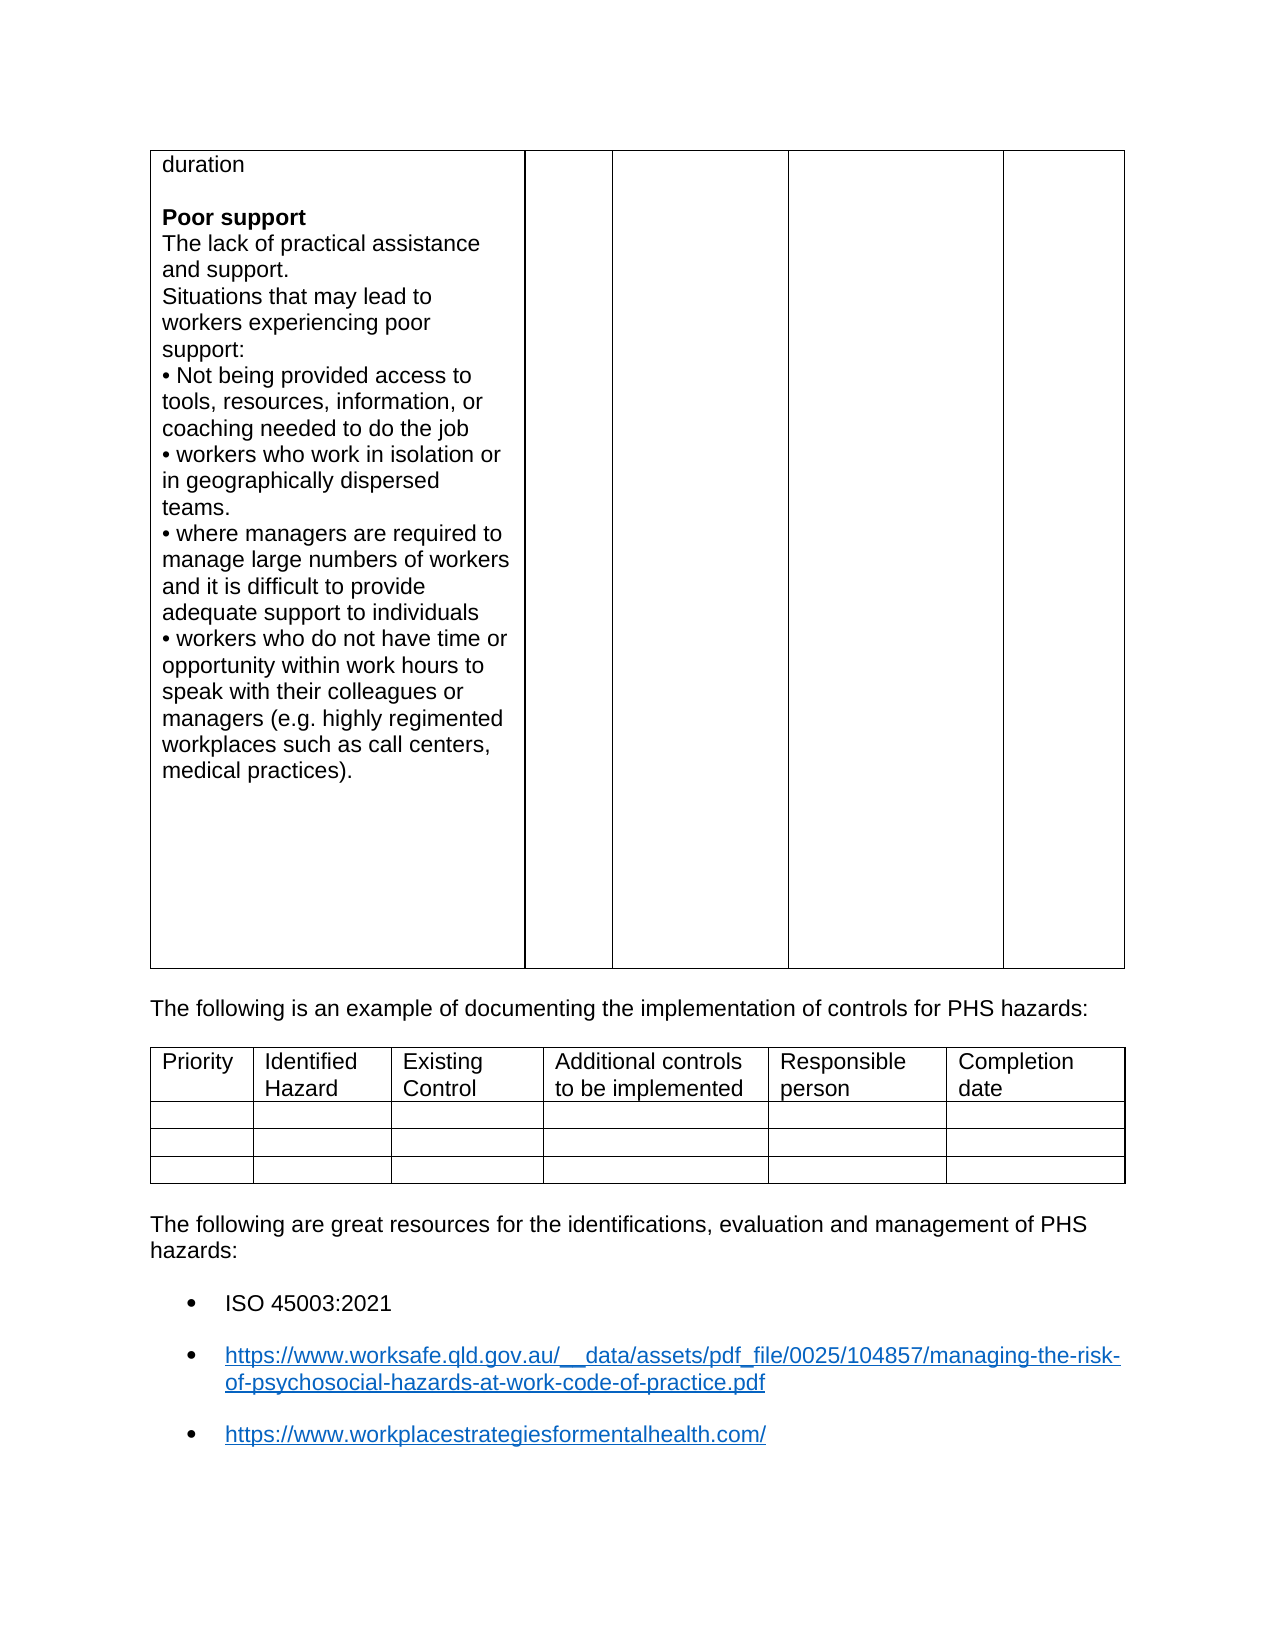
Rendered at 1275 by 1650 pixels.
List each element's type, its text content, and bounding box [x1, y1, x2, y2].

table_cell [151, 151, 524, 968]
table_cell [544, 1157, 768, 1183]
table_header Responsible person [769, 1048, 946, 1101]
table_cell [613, 151, 788, 968]
text The following are great resources for the identifications, evaluation and management of PHS hazards: [150, 1211, 1125, 1263]
table_cell [151, 1157, 253, 1183]
table_cell [769, 1102, 946, 1128]
list https://www.worksafe.qld.gov.au/__data/assets/pdf_file/0025/104857/managing-the-risk-of-psychosocial-hazards-at-work-code-of-practice.pdf [187, 1342, 1125, 1395]
table_header Identified Hazard [254, 1048, 391, 1101]
list https://www.workplacestrategiesformentalhealth.com/ [187, 1421, 1125, 1448]
table_header Completion date [947, 1048, 1124, 1101]
table_cell [769, 1129, 946, 1156]
list ISO 45003:2021 [187, 1289, 1125, 1316]
table_cell [789, 151, 1003, 968]
table_cell [392, 1129, 543, 1156]
table_cell [392, 1102, 543, 1128]
table_header Priority [151, 1048, 253, 1101]
table_cell [526, 151, 612, 968]
table_cell [254, 1129, 391, 1156]
table_cell [392, 1157, 543, 1183]
table_cell [947, 1129, 1124, 1156]
table_cell [151, 1129, 253, 1156]
table_cell [254, 1102, 391, 1128]
table_cell [151, 1102, 253, 1128]
table_cell [947, 1102, 1124, 1128]
table_cell [544, 1129, 768, 1156]
table_cell [947, 1157, 1124, 1183]
table_cell [544, 1102, 768, 1128]
table_header Existing Control [392, 1048, 543, 1101]
table_cell [254, 1157, 391, 1183]
table_cell [769, 1157, 946, 1183]
table_header Additional controls to be implemented [544, 1048, 768, 1101]
table_cell [1004, 151, 1124, 968]
text The following is an example of documenting the implementation of controls for PHS hazards: [150, 995, 1125, 1022]
